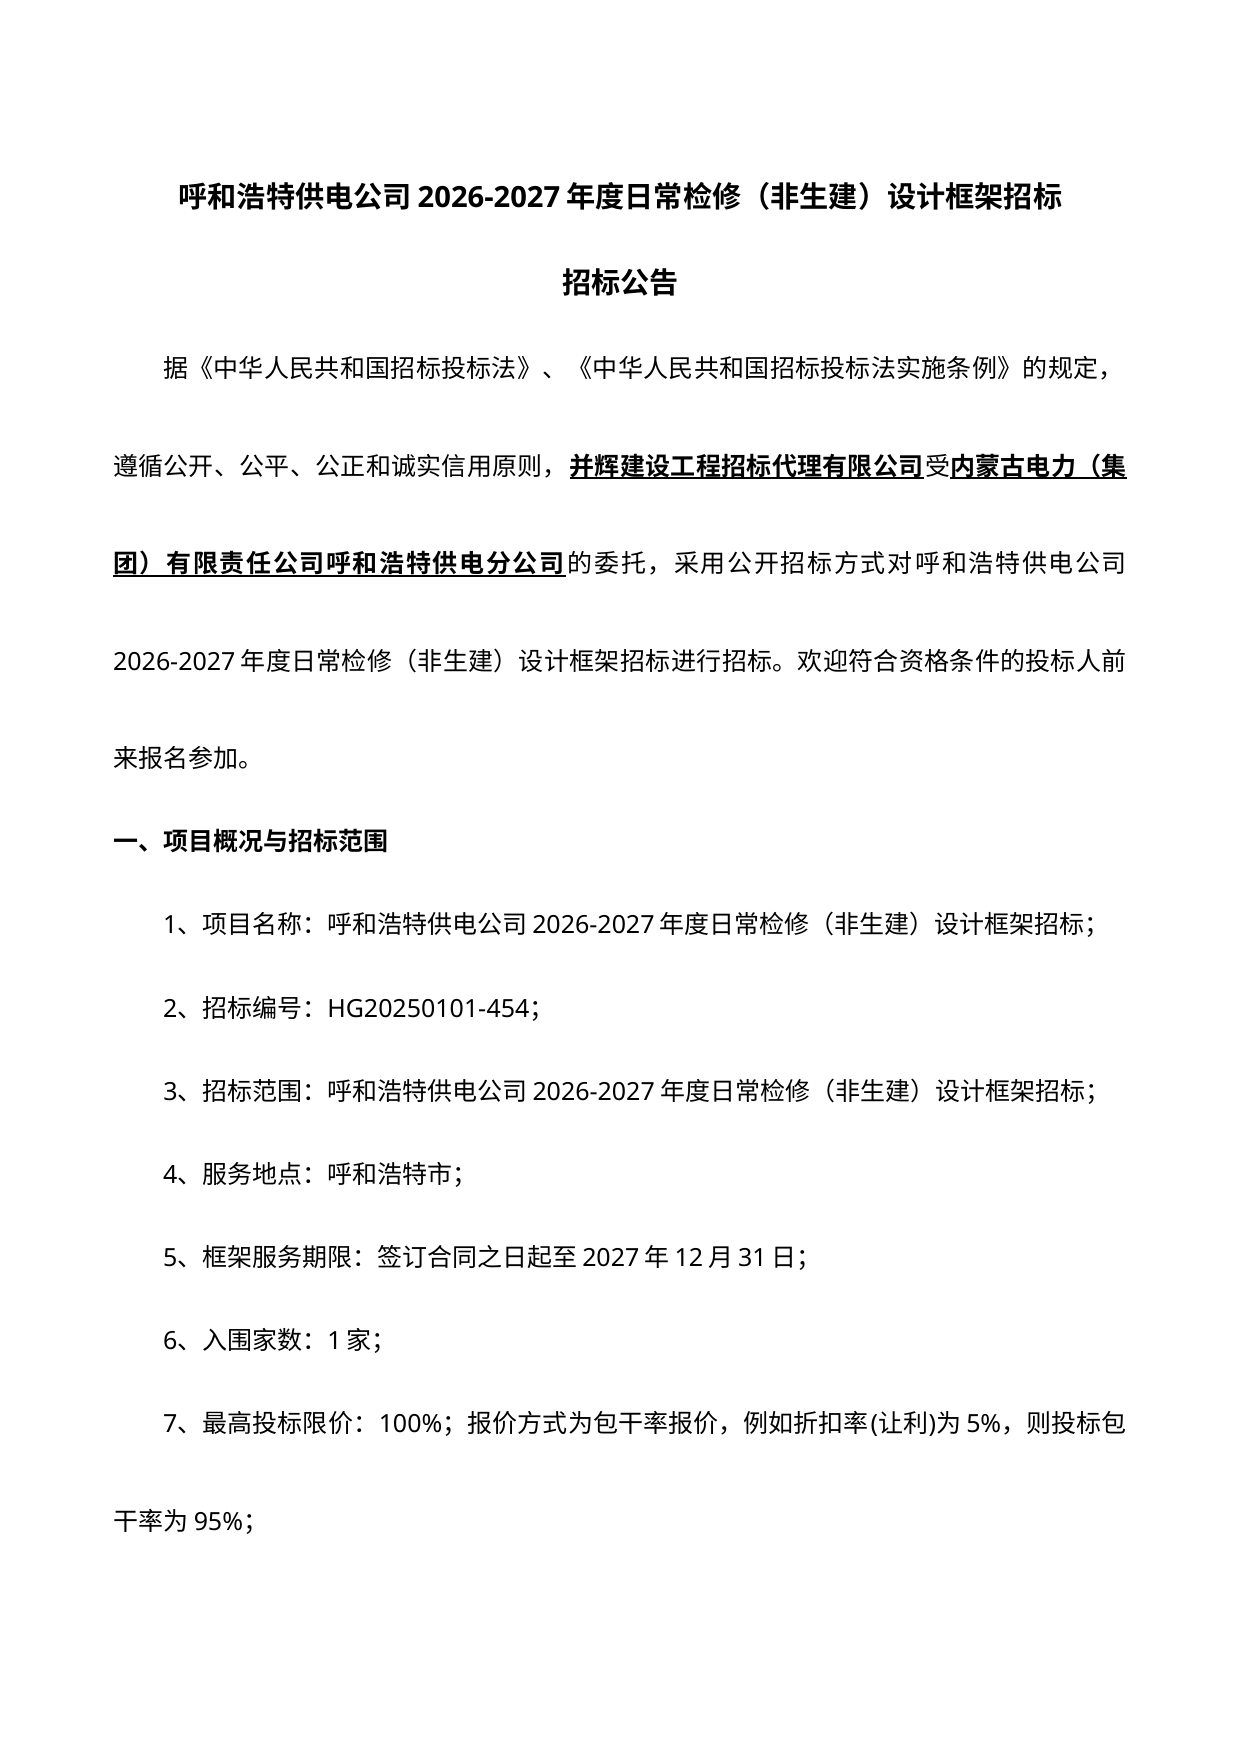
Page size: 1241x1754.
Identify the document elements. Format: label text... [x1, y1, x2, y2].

text 呼和浩特供电公司2026-2027年度日常检修（非生建）设计框架招标 [113, 162, 1127, 227]
text 6、入围家数：1家； [113, 1306, 1127, 1371]
text 4、服务地点：呼和浩特市； [113, 1140, 1127, 1205]
text 3、招标范围：呼和浩特供电公司2026-2027年度日常检修（非生建）设计框架招标； [113, 1057, 1127, 1122]
text 招标公告 [113, 248, 1127, 313]
text 5、框架服务期限：签订合同之日起至2027年12月31日； [113, 1223, 1127, 1288]
text 据《中华人民共和国招标投标法》、《中华人民共和国招标投标法实施条例》的规定，遵循公开、公平、公正和诚实信用原则，并辉建设工程招标代理有限公司受内蒙古电力（集团）有限责任公司呼和浩特供电分公司的委托，采用公开招标方式对呼和浩特供电公司2026-2027年度日常检修（非生建）设计框架招标进行招标。欢迎符合资格条件的投标人前来报名参加。 [113, 334, 1127, 789]
text 2、招标编号：HG20250101-454； [113, 974, 1127, 1039]
text 1、项目名称：呼和浩特供电公司2026-2027年度日常检修（非生建）设计框架招标； [113, 891, 1127, 956]
text 7、最高投标限价：100%；报价方式为包干率报价，例如折扣率(让利)为5%，则投标包干率为 95%； [113, 1389, 1127, 1552]
text 一、项目概况与招标范围 [113, 807, 1127, 872]
